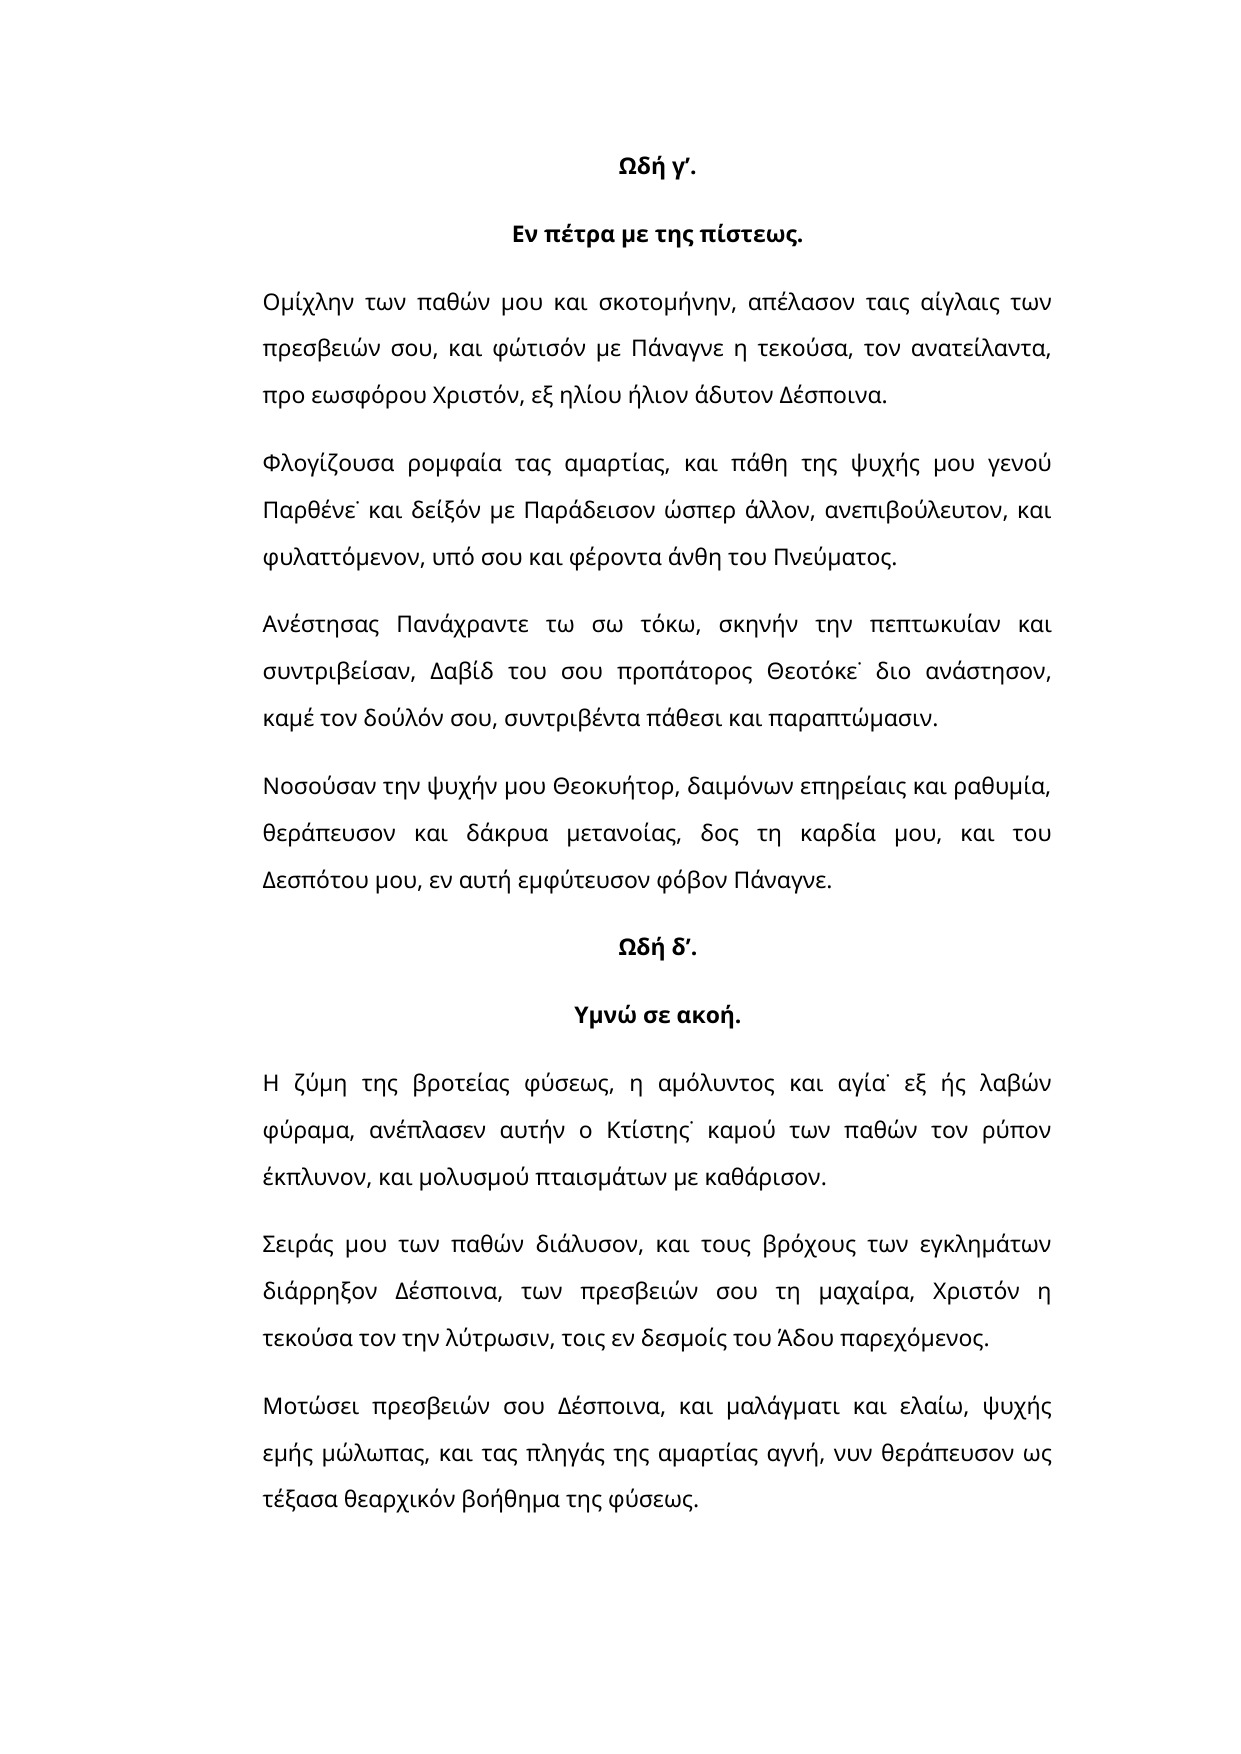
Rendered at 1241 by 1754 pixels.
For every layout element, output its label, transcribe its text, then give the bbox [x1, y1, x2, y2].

text Φλογίζουσα ρομφαία τας αμαρτίας, και πάθη της ψυχής μου γενού Παρθένε˙ και δείξόν με Παράδεισον ώσπερ άλλον, ανεπιβούλευτον, και φυλαττόμενον, υπό σου και φέροντα άνθη του Πνεύματος. [262, 447, 1053, 572]
text Σειράς μου των παθών διάλυσον, και τους βρόχους των εγκλημάτων διάρρηξον Δέσποινα, των πρεσβειών σου τη μαχαίρα, Χριστόν η τεκούσα τον την λύτρωσιν, τοις εν δεσμοίς του Άδου παρεχόμενος. [262, 1228, 1053, 1353]
text Εν πέτρα με της πίστεως. [262, 218, 1053, 249]
text Υμνώ σε ακοή. [262, 999, 1053, 1030]
text Ωδή δ’. [262, 931, 1053, 962]
text Μοτώσει πρεσβειών σου Δέσποινα, και μαλάγματι και ελαίω, ψυχής εμής μώλωπας, και τας πληγάς της αμαρτίας αγνή, νυν θεράπευσον ως τέξασα θεαρχικόν βοήθημα της φύσεως. [262, 1389, 1053, 1514]
text Ωδή γ’. [262, 150, 1053, 181]
text Η ζύμη της βροτείας φύσεως, η αμόλυντος και αγία˙ εξ ής λαβών φύραμα, ανέπλασεν αυτήν ο Κτίστης˙ καμού των παθών τον ρύπον έκπλυνον, και μολυσμού πταισμάτων με καθάρισον. [262, 1067, 1053, 1192]
text Ανέστησας Πανάχραντε τω σω τόκω, σκηνήν την πεπτωκυίαν και συντριβείσαν, Δαβίδ του σου προπάτορος Θεοτόκε˙ διο ανάστησον, καμέ τον δούλόν σου, συντριβέντα πάθεσι και παραπτώμασιν. [262, 608, 1053, 733]
text Νοσούσαν την ψυχήν μου Θεοκυήτορ, δαιμόνων επηρείαις και ραθυμία, θεράπευσον και δάκρυα μετανοίας, δος τη καρδία μου, και του Δεσπότου μου, εν αυτή εμφύτευσον φόβον Πάναγνε. [262, 770, 1053, 895]
text Ομίχλην των παθών μου και σκοτομήνην, απέλασον ταις αίγλαις των πρεσβειών σου, και φώτισόν με Πάναγνε η τεκούσα, τον ανατείλαντα, προ εωσφόρου Χριστόν, εξ ηλίου ήλιον άδυτον Δέσποινα. [262, 285, 1053, 410]
